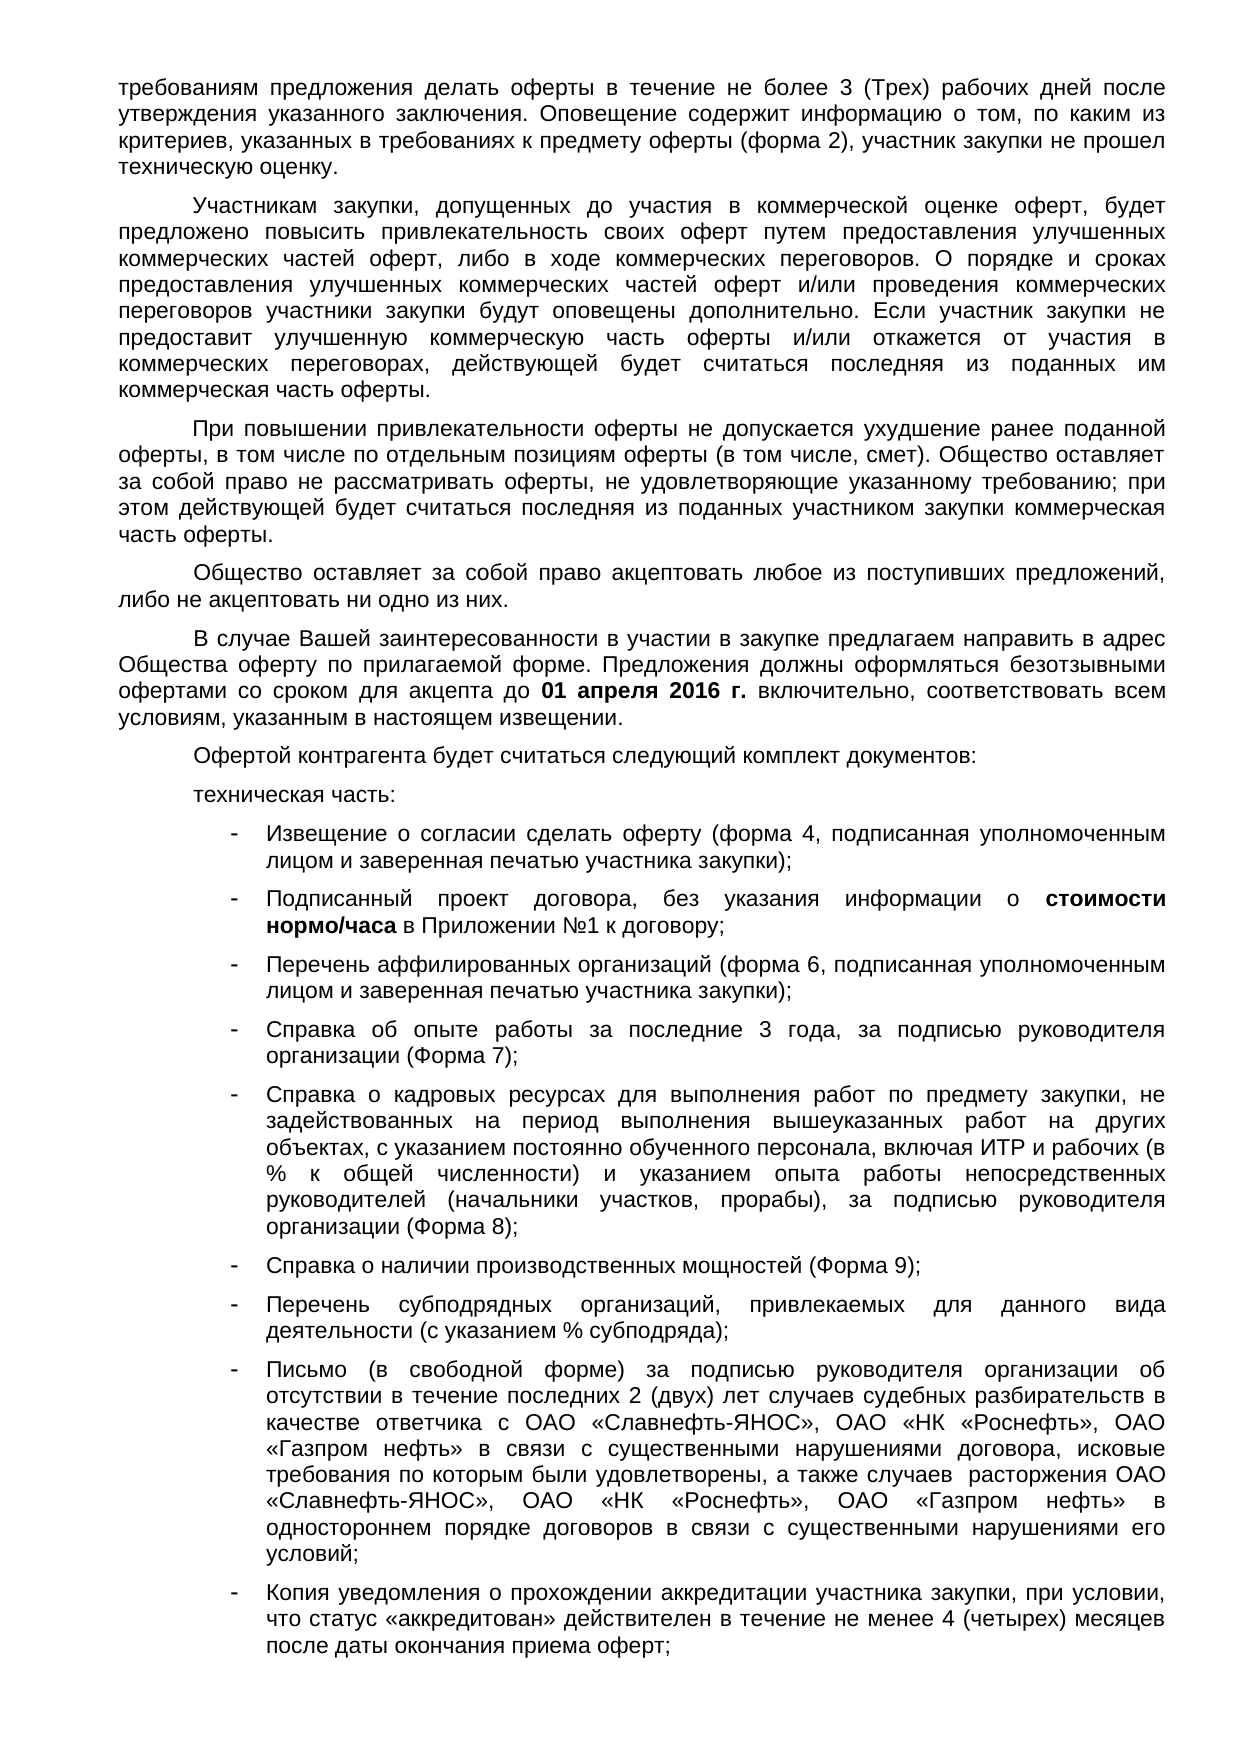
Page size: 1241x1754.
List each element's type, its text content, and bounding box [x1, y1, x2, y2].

list Участникам закупки, допущенных до участия в коммерческой оценке оферт, будет предложено повысить привлекательность своих оферт путем предоставления улучшенных коммерческих частей оферт, либо в ходе коммерческих переговоров. О порядке и сроках предоставления улучшенных коммерческих частей оферт и/или проведения коммерческих переговоров участники закупки будут оповещены дополнительно. Если участник закупки не предоставит улучшенную коммерческую часть оферты и/или откажется от участия в коммерческих переговорах, действующей будет считаться последняя из поданных им коммерческая часть оферты. [118, 192, 1166, 403]
list Подписанный проект договора, без указания информации о стоимости нормо/часа в Приложении №1 к договору; [230, 885, 1166, 938]
list Справка о кадровых ресурсах для выполнения работ по предмету закупки, не задействованных на период выполнения вышеуказанных работ на других объектах, с указанием постоянно обученного персонала, включая ИТР и рабочих (в % к общей численности) и указанием опыта работы непосредственных руководителей (начальники участков, прорабы), за подписью руководителя организации (Форма 8); [230, 1081, 1166, 1239]
list Извещение о согласии сделать оферту (форма 4, подписанная уполномоченным лицом и заверенная печатью участника закупки); [230, 820, 1166, 873]
list Копия уведомления о прохождении аккредитации участника закупки, при условии, что статус «аккредитован» действителен в течение не менее 4 (четырех) месяцев после даты окончания приема оферт; [230, 1579, 1166, 1658]
list Справка об опыте работы за последние 3 года, за подписью руководителя организации (Форма 7); [230, 1016, 1166, 1068]
text техническая часть: [118, 781, 1166, 808]
list Перечень аффилированных организаций (форма 6, подписанная уполномоченным лицом и заверенная печатью участника закупки); [230, 951, 1166, 1003]
list Письмо (в свободной форме) за подписью руководителя организации об отсутствии в течение последних 2 (двух) лет случаев судебных разбирательств в качестве ответчика с ОАО «Славнефть-ЯНОС», ОАО «НК «Роснефть», ОАО «Газпром нефть» в связи с существенными нарушениями договора, исковые требования по которым были удовлетворены, а также случаев расторжения ОАО «Славнефть-ЯНОС», ОАО «НК «Роснефть», ОАО «Газпром нефть» в одностороннем порядке договоров в связи с существенными нарушениями его условий; [230, 1356, 1166, 1567]
list Справка о наличии производственных мощностей (Форма 9); [230, 1252, 1166, 1278]
text Офертой контрагента будет считаться следующий комплект документов: [118, 742, 1166, 769]
list Перечень субподрядных организаций, привлекаемых для данного вида деятельности (с указанием % субподряда); [230, 1291, 1166, 1343]
text В случае Вашей заинтересованности в участии в закупке предлагаем направить в адрес Общества оферту по прилагаемой форме. Предложения должны оформляться безотзывными офертами со сроком для акцепта до 01 апреля 2016 г. включительно, соответствовать всем условиям, указанным в настоящем извещении. [118, 624, 1166, 730]
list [118, 74, 1166, 179]
text Общество оставляет за собой право акцептовать любое из поступивших предложений, либо не акцептовать ни одно из них. [118, 559, 1166, 612]
list При повышении привлекательности оферты не допускается ухудшение ранее поданной оферты, в том числе по отдельным позициям оферты (в том числе, смет). Общество оставляет за собой право не рассматривать оферты, не удовлетворяющие указанному требованию; при этом действующей будет считаться последняя из поданных участником закупки коммерческая часть оферты. [118, 415, 1166, 547]
